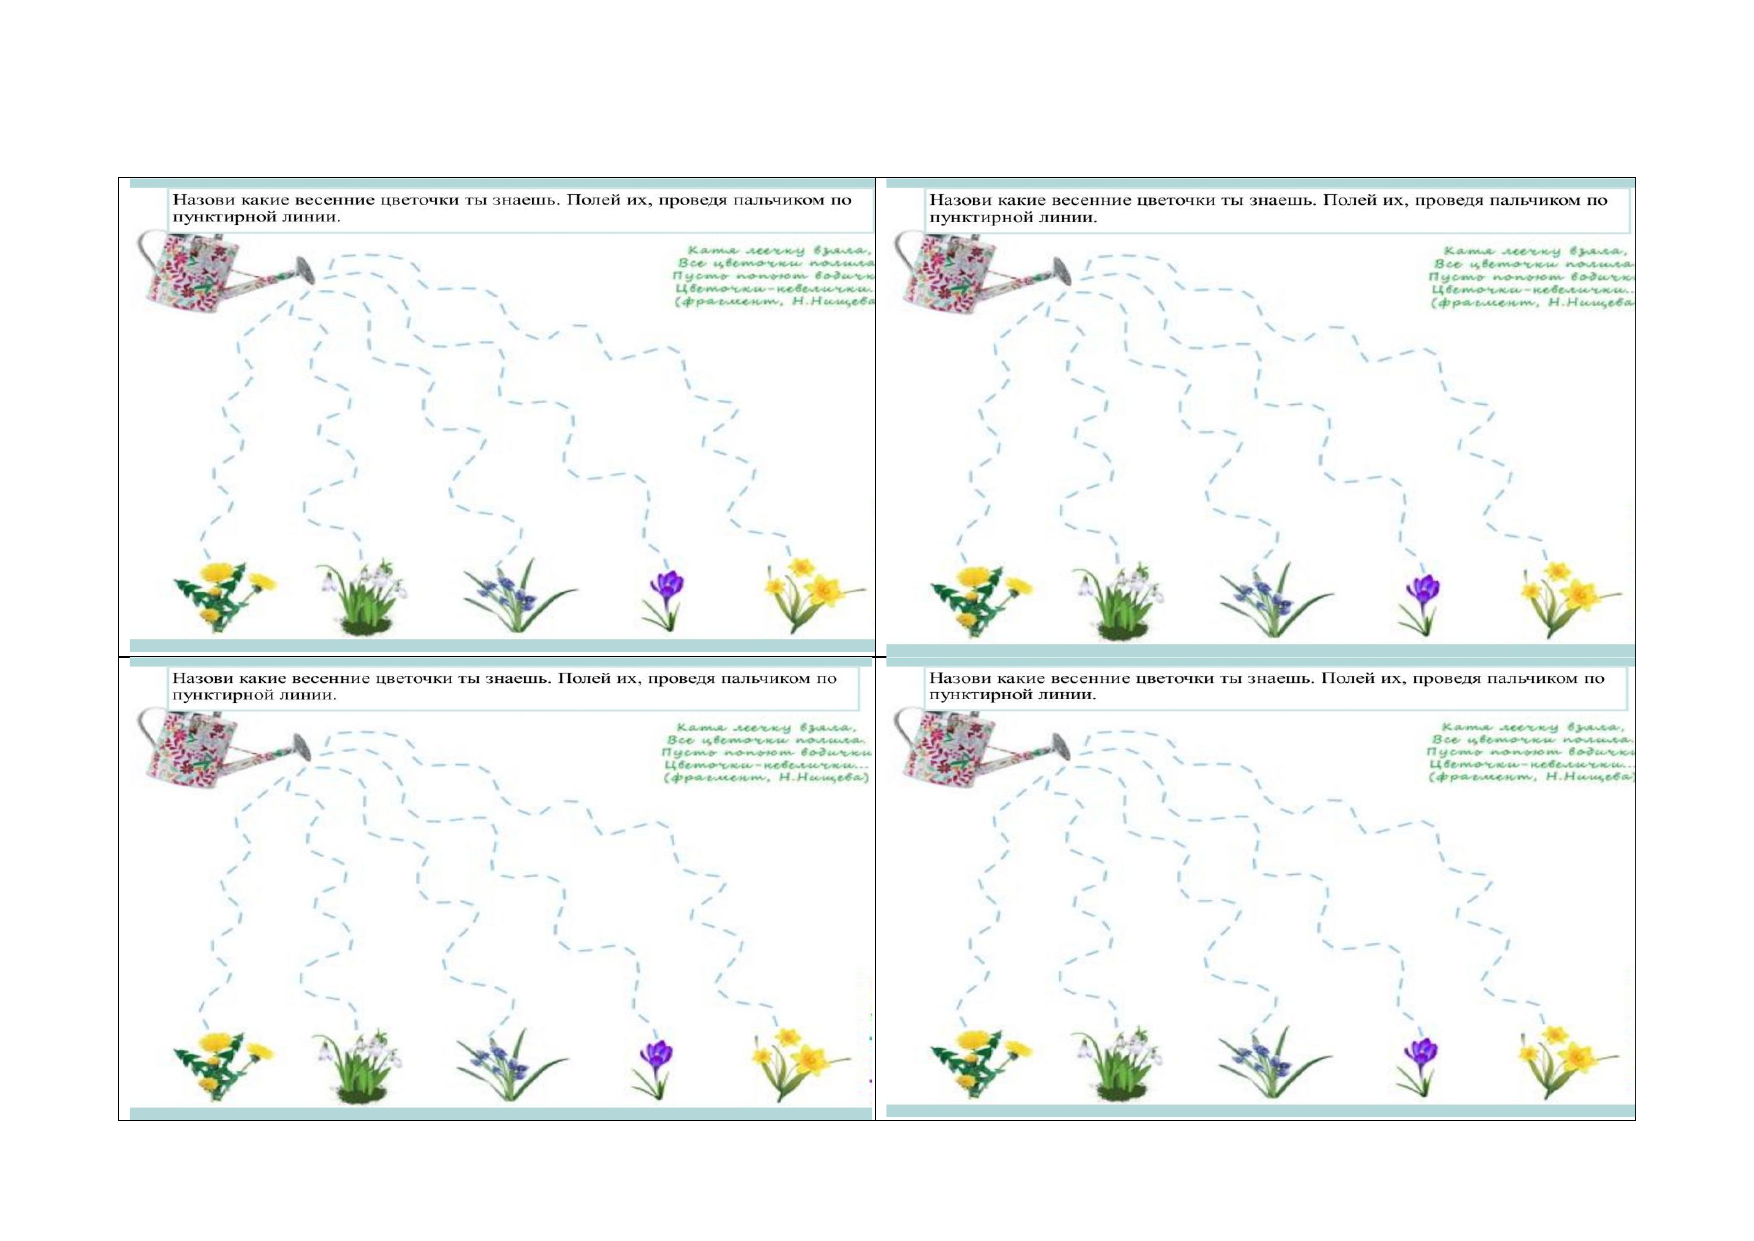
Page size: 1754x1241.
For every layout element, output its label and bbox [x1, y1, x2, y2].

table_header [119, 178, 875, 656]
table_header [876, 178, 886, 656]
table_cell [119, 658, 129, 1120]
picture [129, 178, 875, 652]
table_cell [876, 658, 1635, 1120]
picture [129, 657, 873, 1120]
picture [886, 178, 1636, 1117]
